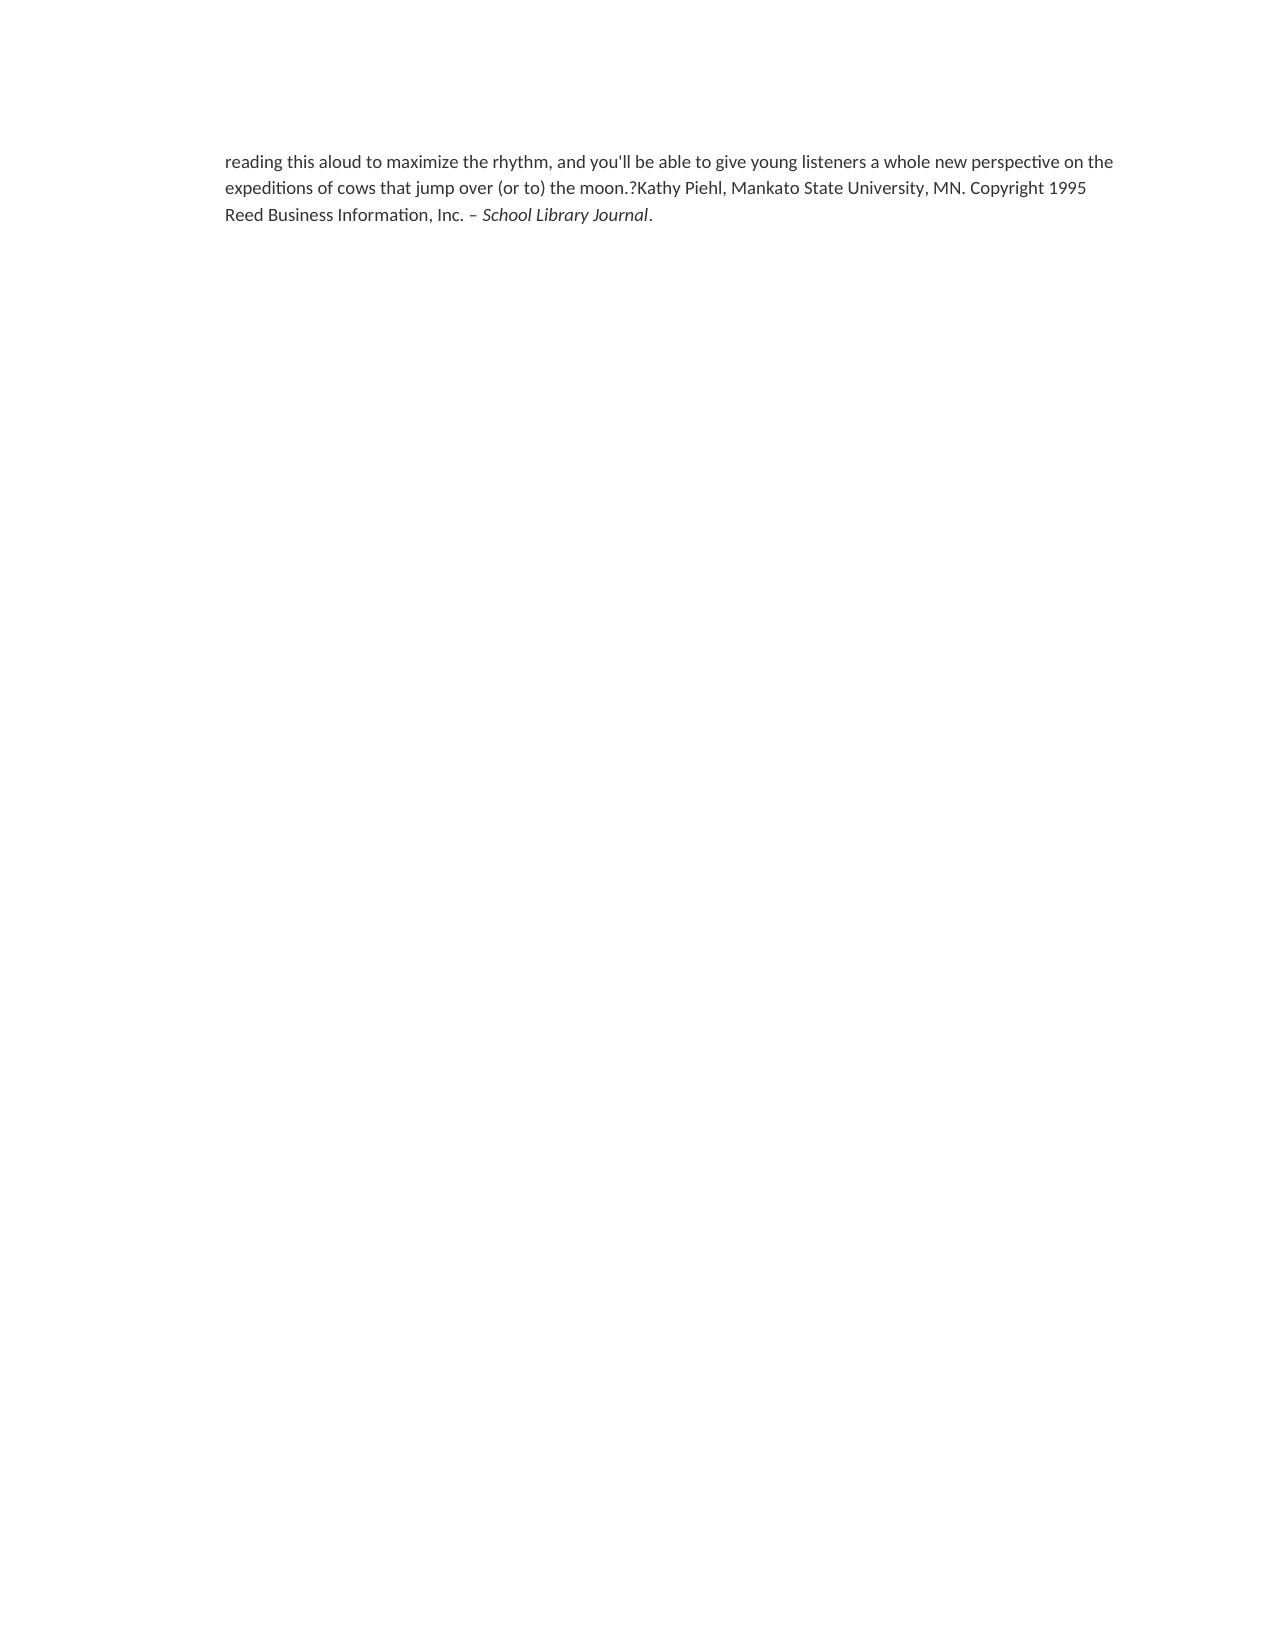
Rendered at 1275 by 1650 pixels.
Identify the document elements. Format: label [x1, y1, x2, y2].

list [187, 150, 1125, 226]
